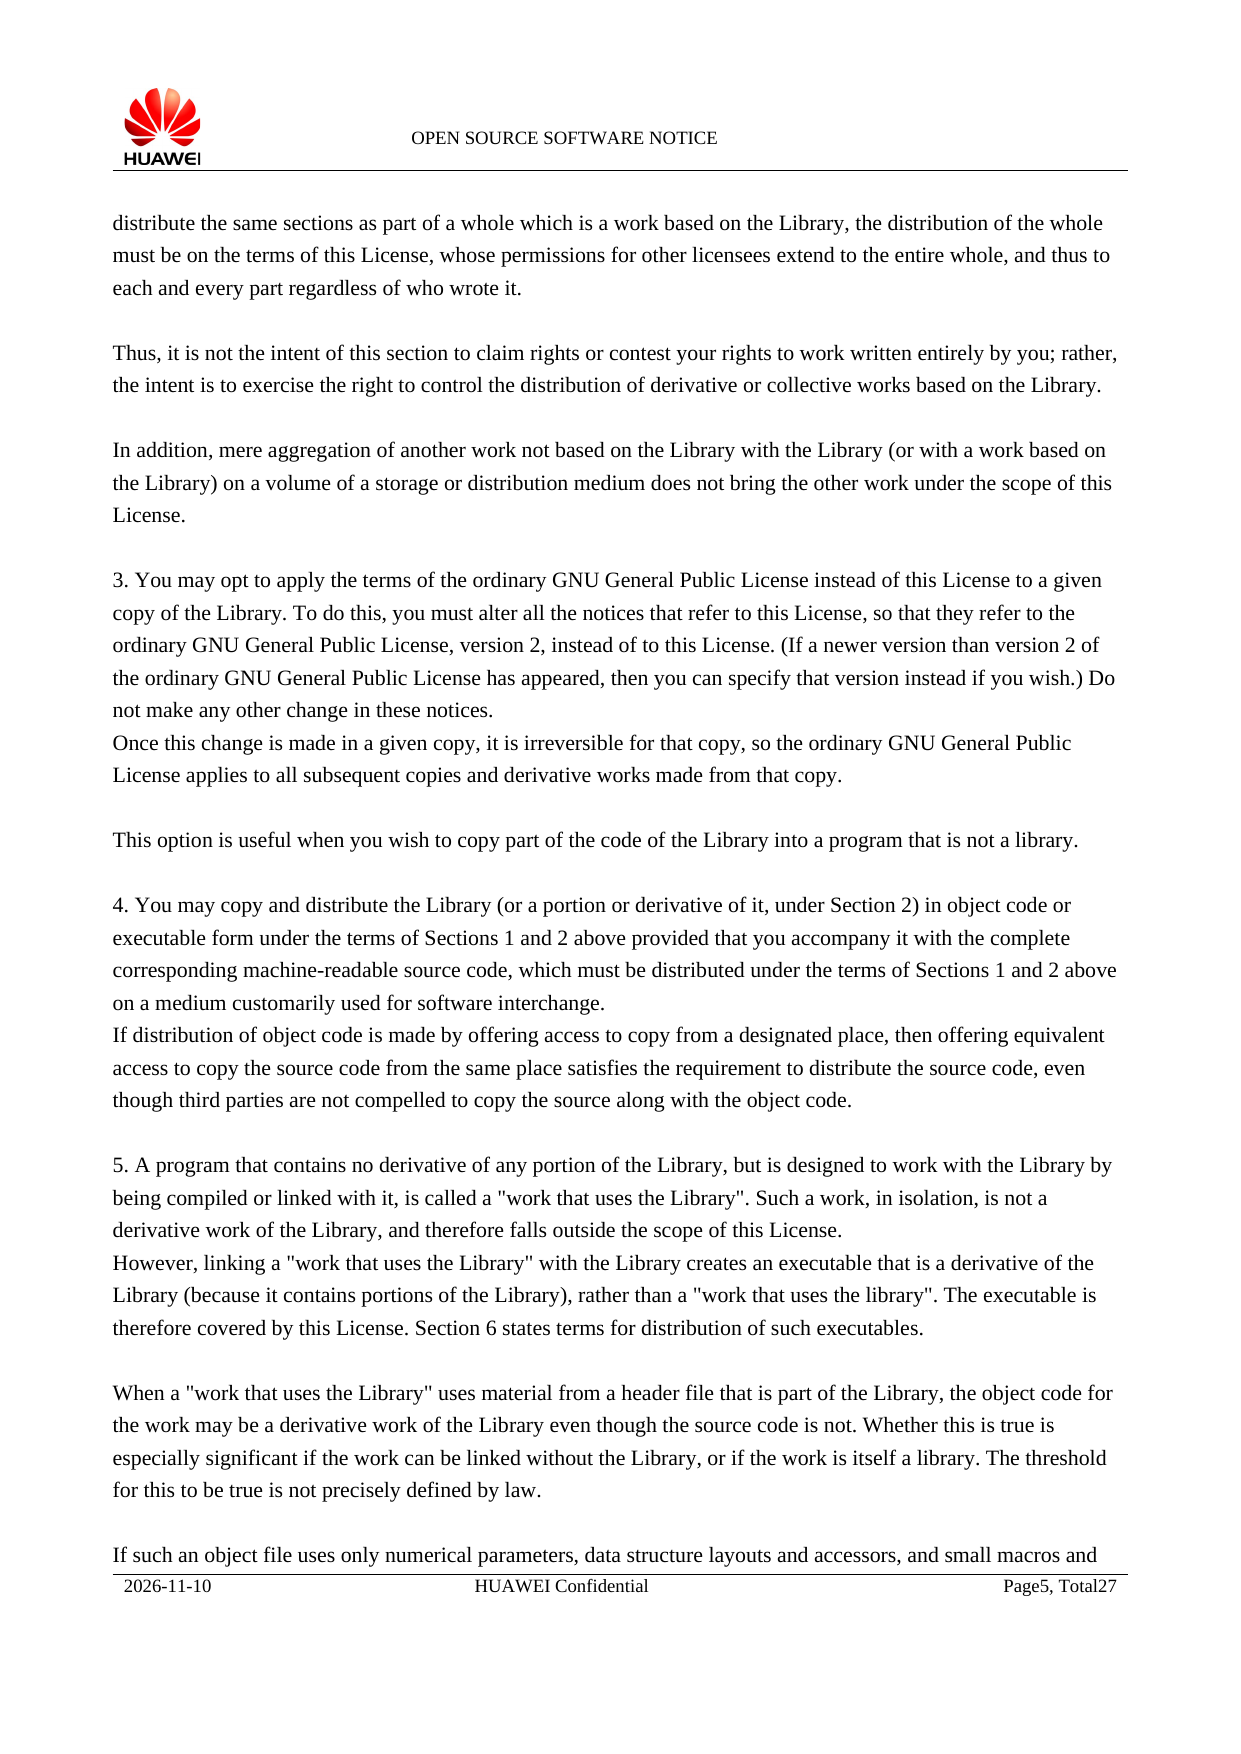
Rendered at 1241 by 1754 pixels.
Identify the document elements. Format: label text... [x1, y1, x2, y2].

text In addition, mere aggregation of another work not based on the Library with the Library (or with a work based on the Library) on a volume of a storage or distribution medium does not bring the other work under the scope of this License. [112, 434, 1128, 531]
text 3. You may opt to apply the terms of the ordinary GNU General Public License instead of this License to a given copy of the Library. To do this, you must alter all the notices that refer to this License, so that they refer to the ordinary GNU General Public License, version 2, instead of to this License. (If a newer version than version 2 of the ordinary GNU General Public License has appeared, then you can specify that version instead if you wish.) Do not make any other change in these notices. [112, 564, 1128, 726]
text This option is useful when you wish to copy part of the code of the Library into a program that is not a library. [112, 824, 1128, 856]
text 5. A program that contains no derivative of any portion of the Library, but is designed to work with the Library by being compiled or linked with it, is called a "work that uses the Library". Such a work, in isolation, is not a derivative work of the Library, and therefore falls outside the scope of this License. [112, 1149, 1128, 1246]
text If distribution of object code is made by offering access to copy from a designated place, then offering equivalent access to copy the source code from the same place satisfies the requirement to distribute the source code, even though third parties are not compelled to copy the source along with the object code. [112, 1019, 1128, 1116]
picture [124, 88, 201, 165]
text When a "work that uses the Library" uses material from a header file that is part of the Library, the object code for the work may be a derivative work of the Library even though the source code is not. Whether this is true is especially significant if the work can be linked without the Library, or if the work is itself a library. The threshold for this to be true is not precisely defined by law. [112, 1376, 1128, 1506]
text Once this change is made in a given copy, it is irreversible for that copy, so the ordinary GNU General Public License applies to all subsequent copies and derivative works made from that copy. [112, 726, 1128, 791]
text 4. You may copy and distribute the Library (or a portion or derivative of it, under Section 2) in object code or executable form under the terms of Sections 1 and 2 above provided that you accompany it with the complete corresponding machine-readable source code, which must be distributed under the terms of Sections 1 and 2 above on a medium customarily used for software interchange. [112, 889, 1128, 1019]
text Thus, it is not the intent of this section to claim rights or contest your rights to work written entirely by you; rather, the intent is to exercise the right to control the distribution of derivative or collective works based on the Library. [112, 336, 1128, 401]
text However, linking a "work that uses the Library" with the Library creates an executable that is a derivative of the Library (because it contains portions of the Library), rather than a "work that uses the library". The executable is therefore covered by this License. Section 6 states terms for distribution of such executables. [112, 1246, 1128, 1344]
